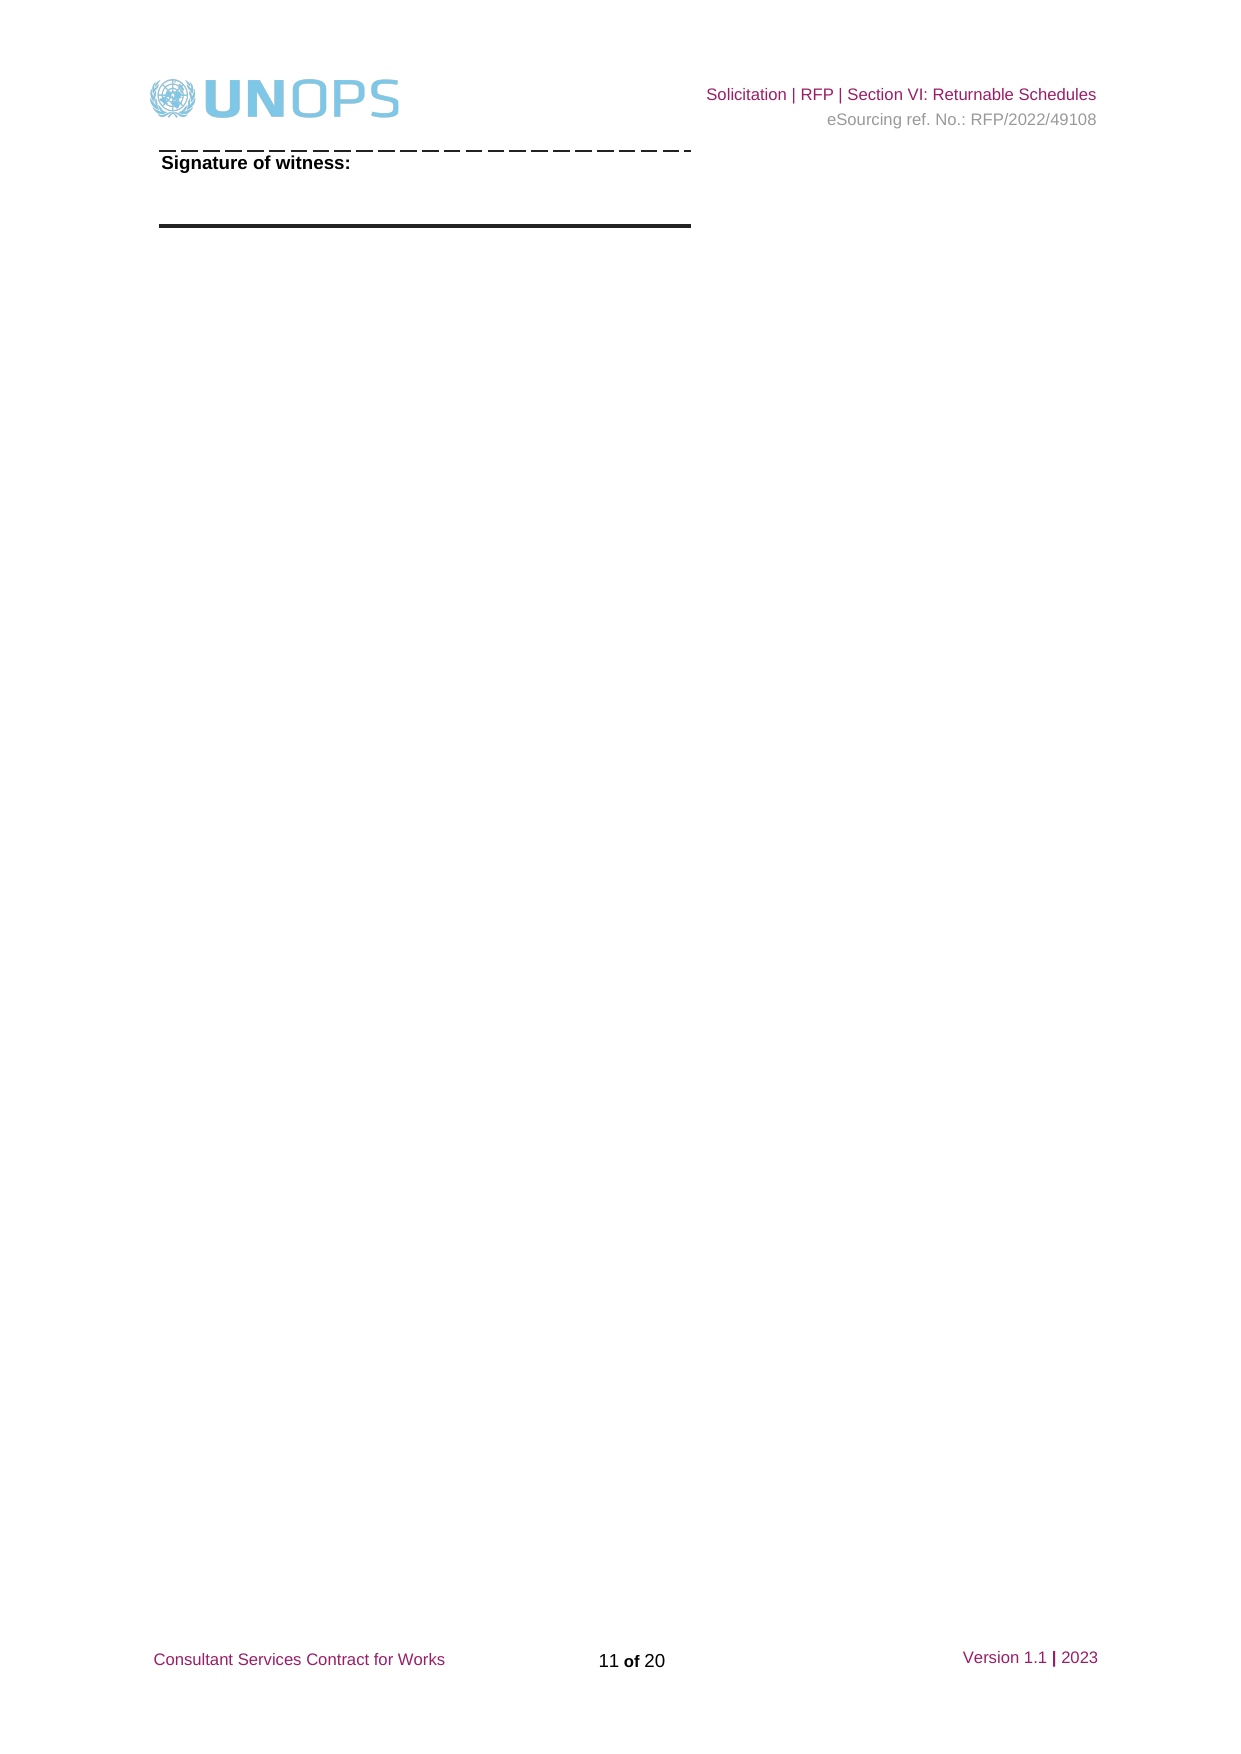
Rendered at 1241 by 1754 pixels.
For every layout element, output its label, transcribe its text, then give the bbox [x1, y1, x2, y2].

picture [150, 79, 399, 118]
table_cell Signature of witness: [159, 150, 691, 223]
